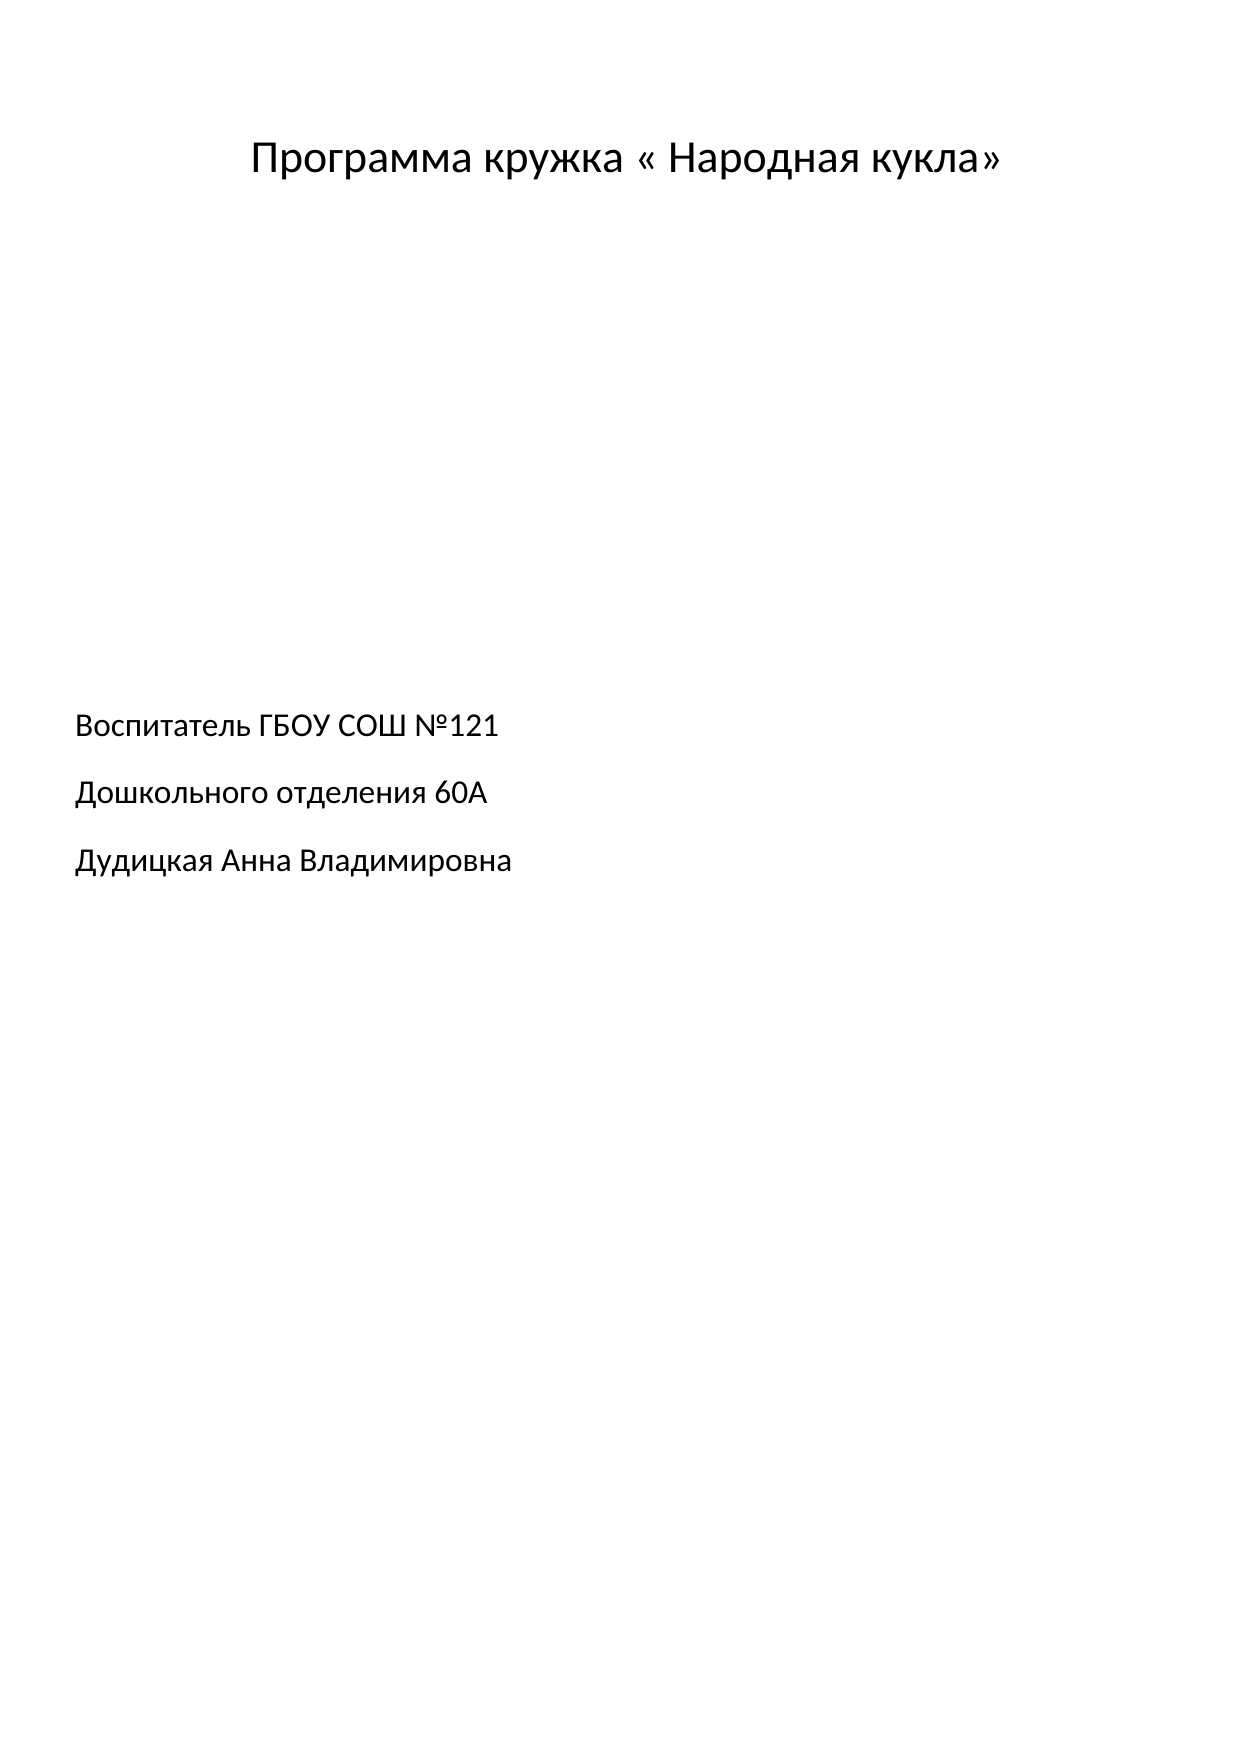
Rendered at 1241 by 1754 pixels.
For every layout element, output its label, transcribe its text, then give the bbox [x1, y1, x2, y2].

text Программа кружка « Народная кукла» [75, 128, 1165, 184]
text Дошкольного отделения 60А [75, 771, 1165, 812]
text Воспитатель ГБОУ СОШ №121 [75, 704, 1165, 744]
text Дудицкая Анна Владимировна [75, 839, 1165, 880]
